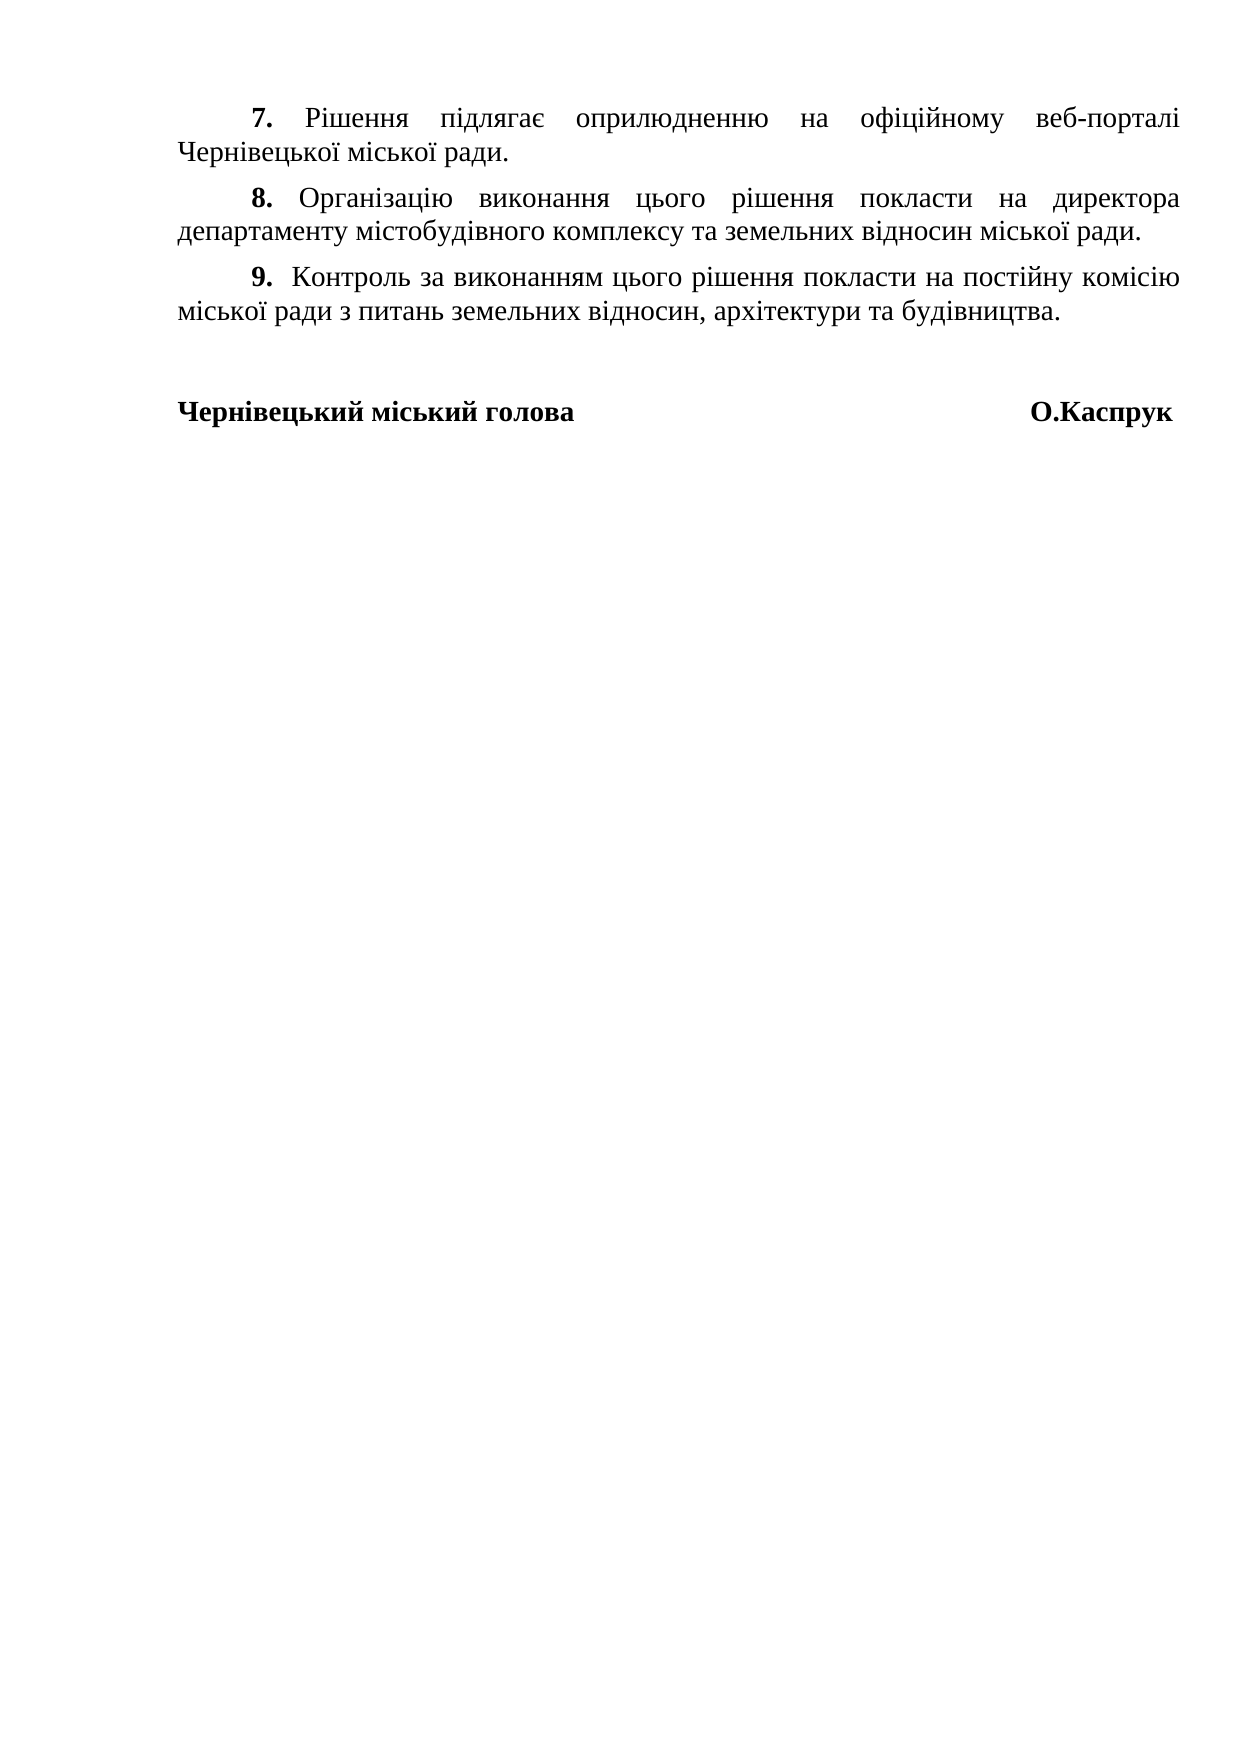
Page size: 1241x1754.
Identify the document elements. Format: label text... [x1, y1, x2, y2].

text 9. Контроль за виконанням цього рішення покласти на постійну комісію міської ради з питань земельних відносин, архітектури та будівництва. [177, 259, 1181, 327]
text 7. Рішення підлягає оприлюдненню на офіційному веб-порталі Чернівецької міської ради. [177, 100, 1181, 167]
text Чернівецький міський голова О.Каспрук [177, 394, 1181, 427]
text 8. Організацію виконання цього рішення покласти на директора департаменту містобудівного комплексу та земельних відносин міської ради. [177, 180, 1181, 247]
